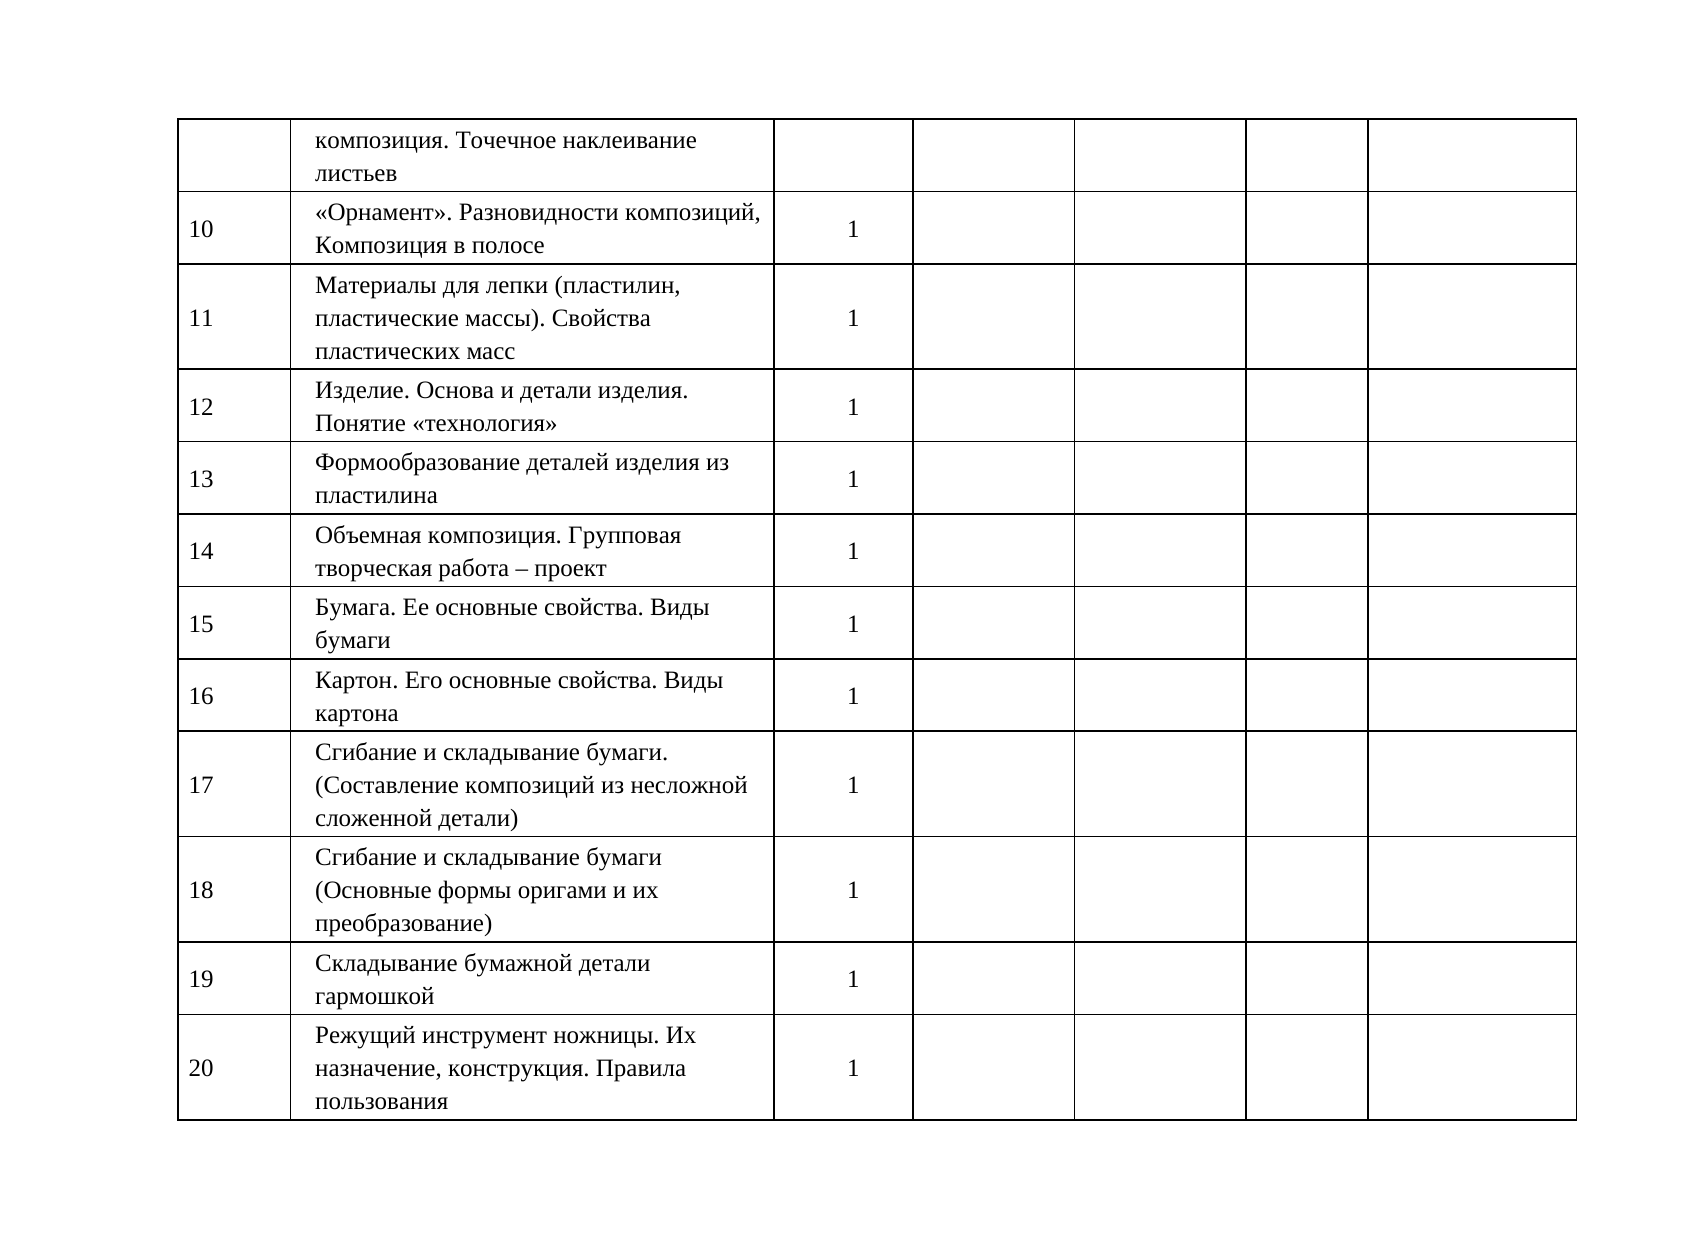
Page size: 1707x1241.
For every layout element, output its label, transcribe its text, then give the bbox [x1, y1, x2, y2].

table_cell [1075, 587, 1245, 658]
table_cell [1075, 732, 1245, 836]
table_cell Складывание бумажной детали гармошкой [291, 943, 773, 1013]
table_cell [914, 837, 1074, 941]
table_cell [1075, 837, 1245, 941]
table_cell [914, 515, 1074, 586]
table_cell 1 [775, 120, 912, 191]
table_cell [914, 1015, 1074, 1119]
table_cell 1 [775, 192, 912, 263]
table_cell [1075, 192, 1245, 263]
table_cell Бумага. Ее основные свойства. Виды бумаги [291, 587, 773, 658]
table_cell [1369, 660, 1576, 730]
table_cell [1247, 732, 1367, 836]
table_cell [1247, 370, 1367, 441]
table_cell [914, 943, 1074, 1013]
table_cell [914, 370, 1074, 441]
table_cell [291, 120, 773, 191]
table_cell [1075, 943, 1245, 1013]
table_cell [1075, 120, 1245, 191]
table_cell [1369, 442, 1576, 513]
table_cell [1369, 370, 1576, 441]
table_cell Сгибание и складывание бумаги (Основные формы оригами и их преобразование) [291, 837, 773, 941]
table_cell [1369, 192, 1576, 263]
table_cell 1 [775, 1015, 912, 1119]
table_cell [914, 442, 1074, 513]
table_cell [1247, 265, 1367, 368]
table_cell [1247, 442, 1367, 513]
table_cell 9 [179, 120, 290, 191]
table_cell [1369, 120, 1576, 191]
table_cell [1369, 265, 1576, 368]
table_cell Изделие. Основа и детали изделия. Понятие «технология» [291, 370, 773, 441]
table_cell [1247, 192, 1367, 263]
table_cell 1 [775, 943, 912, 1013]
table_cell [1369, 1015, 1576, 1119]
table_cell 13 [179, 442, 290, 513]
table_cell 1 [775, 515, 912, 586]
table_cell Материалы для лепки (пластилин, пластические массы). Свойства пластических масс [291, 265, 773, 368]
table_cell [1247, 837, 1367, 941]
table_cell [914, 192, 1074, 263]
table_cell 17 [179, 732, 290, 836]
table_cell [1247, 943, 1367, 1013]
table_cell 1 [775, 587, 912, 658]
table_cell [1369, 587, 1576, 658]
table_cell [1369, 837, 1576, 941]
table_cell [1247, 120, 1367, 191]
table_cell [914, 660, 1074, 730]
table_cell [1247, 1015, 1367, 1119]
table_cell «Орнамент». Разновидности композиций, Композиция в полосе [291, 192, 773, 263]
table_cell [1369, 732, 1576, 836]
table_cell 14 [179, 515, 290, 586]
table_cell [1369, 943, 1576, 1013]
table_cell [1075, 515, 1245, 586]
table_cell [914, 587, 1074, 658]
table_cell [1075, 1015, 1245, 1119]
table_cell [914, 265, 1074, 368]
table_cell [1247, 587, 1367, 658]
table_cell [1075, 370, 1245, 441]
table_cell 19 [179, 943, 290, 1013]
table_cell 11 [179, 265, 290, 368]
table_cell 20 [179, 1015, 290, 1119]
table_cell 18 [179, 837, 290, 941]
table_cell Формообразование деталей изделия из пластилина [291, 442, 773, 513]
table_cell 1 [775, 732, 912, 836]
table_cell Сгибание и складывание бумаги. (Cоставление композиций из несложной сложенной детали) [291, 732, 773, 836]
table_cell Картон. Его основные свойства. Виды картона [291, 660, 773, 730]
table_cell [1075, 265, 1245, 368]
table_cell 1 [775, 370, 912, 441]
table_cell [1075, 442, 1245, 513]
table_cell 12 [179, 370, 290, 441]
table_cell 1 [775, 837, 912, 941]
table_cell 1 [775, 265, 912, 368]
table_cell 15 [179, 587, 290, 658]
table_cell 1 [775, 442, 912, 513]
table_cell [1247, 660, 1367, 730]
table_cell [1247, 515, 1367, 586]
table_cell [1075, 660, 1245, 730]
table_cell Режущий инструмент ножницы. Их назначение, конструкция. Правила пользования [291, 1015, 773, 1119]
table_cell [914, 732, 1074, 836]
table_cell 1 [775, 660, 912, 730]
table_cell [1369, 515, 1576, 586]
table_cell 16 [179, 660, 290, 730]
table_cell Объемная композиция. Групповая творческая работа – проект [291, 515, 773, 586]
table_cell [914, 120, 1074, 191]
table_cell 10 [179, 192, 290, 263]
